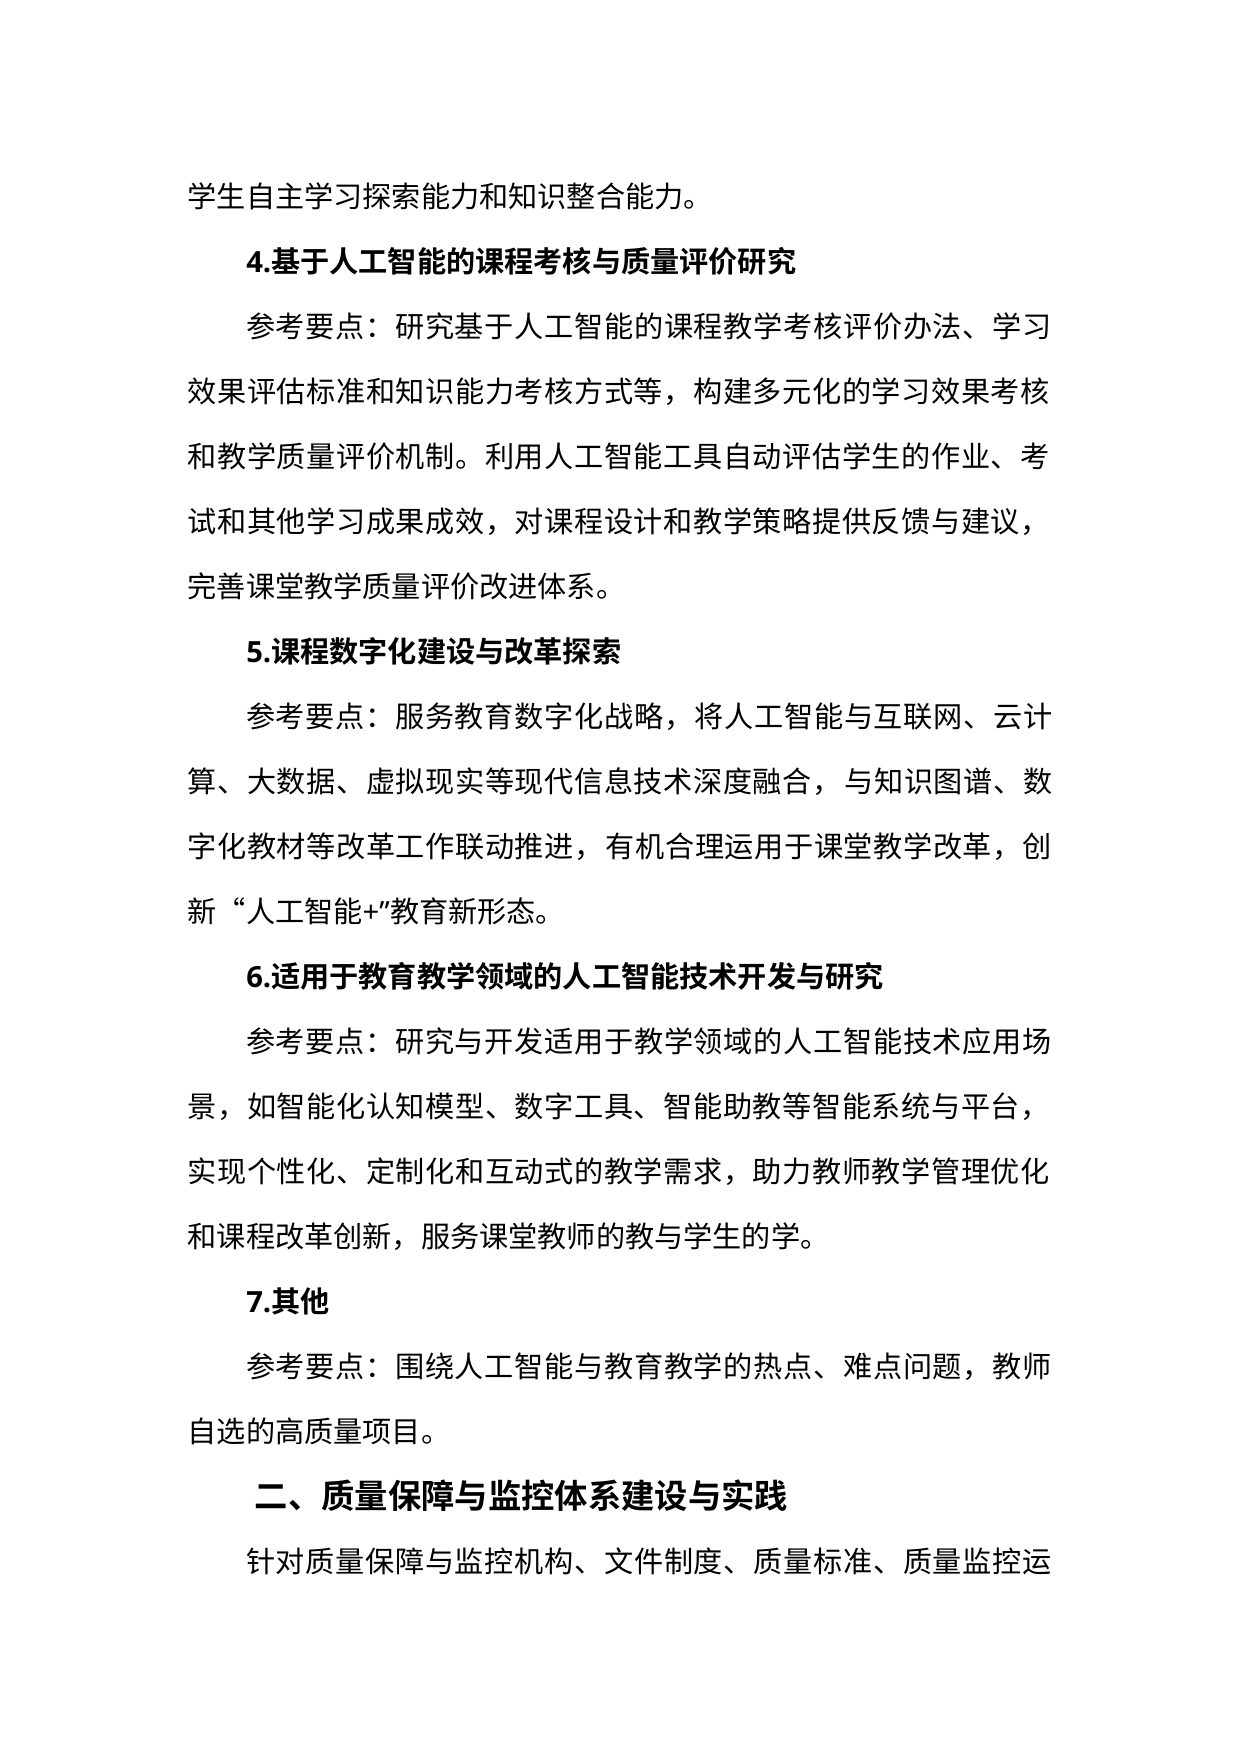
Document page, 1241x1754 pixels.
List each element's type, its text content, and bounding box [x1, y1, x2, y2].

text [187, 1527, 1053, 1592]
text 参考要点：研究与开发适用于教学领域的人工智能技术应用场景，如智能化认知模型、数字工具、智能助教等智能系统与平台，实现个性化、定制化和互动式的教学需求，助力教师教学管理优化和课程改革创新，服务课堂教师的教与学生的学。 [187, 1007, 1053, 1267]
text 二、质量保障与监控体系建设与实践 [187, 1462, 1053, 1527]
text 5.课程数字化建设与改革探索 [187, 617, 1053, 682]
text 6.适用于教育教学领域的人工智能技术开发与研究 [187, 942, 1053, 1007]
text 参考要点：研究基于人工智能的课程教学考核评价办法、学习效果评估标准和知识能力考核方式等，构建多元化的学习效果考核和教学质量评价机制。利用人工智能工具自动评估学生的作业、考试和其他学习成果成效，对课程设计和教学策略提供反馈与建议，完善课堂教学质量评价改进体系。 [187, 292, 1053, 617]
text 参考要点：服务教育数字化战略，将人工智能与互联网、云计算、大数据、虚拟现实等现代信息技术深度融合，与知识图谱、数字化教材等改革工作联动推进，有机合理运用于课堂教学改革，创新“人工智能+”教育新形态。 [187, 682, 1053, 942]
text 4.基于人工智能的课程考核与质量评价研究 [187, 227, 1053, 292]
text 参考要点：围绕人工智能与教育教学的热点、难点问题，教师自选的高质量项目。 [187, 1332, 1053, 1462]
text 7.其他 [187, 1267, 1053, 1332]
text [187, 162, 1053, 227]
